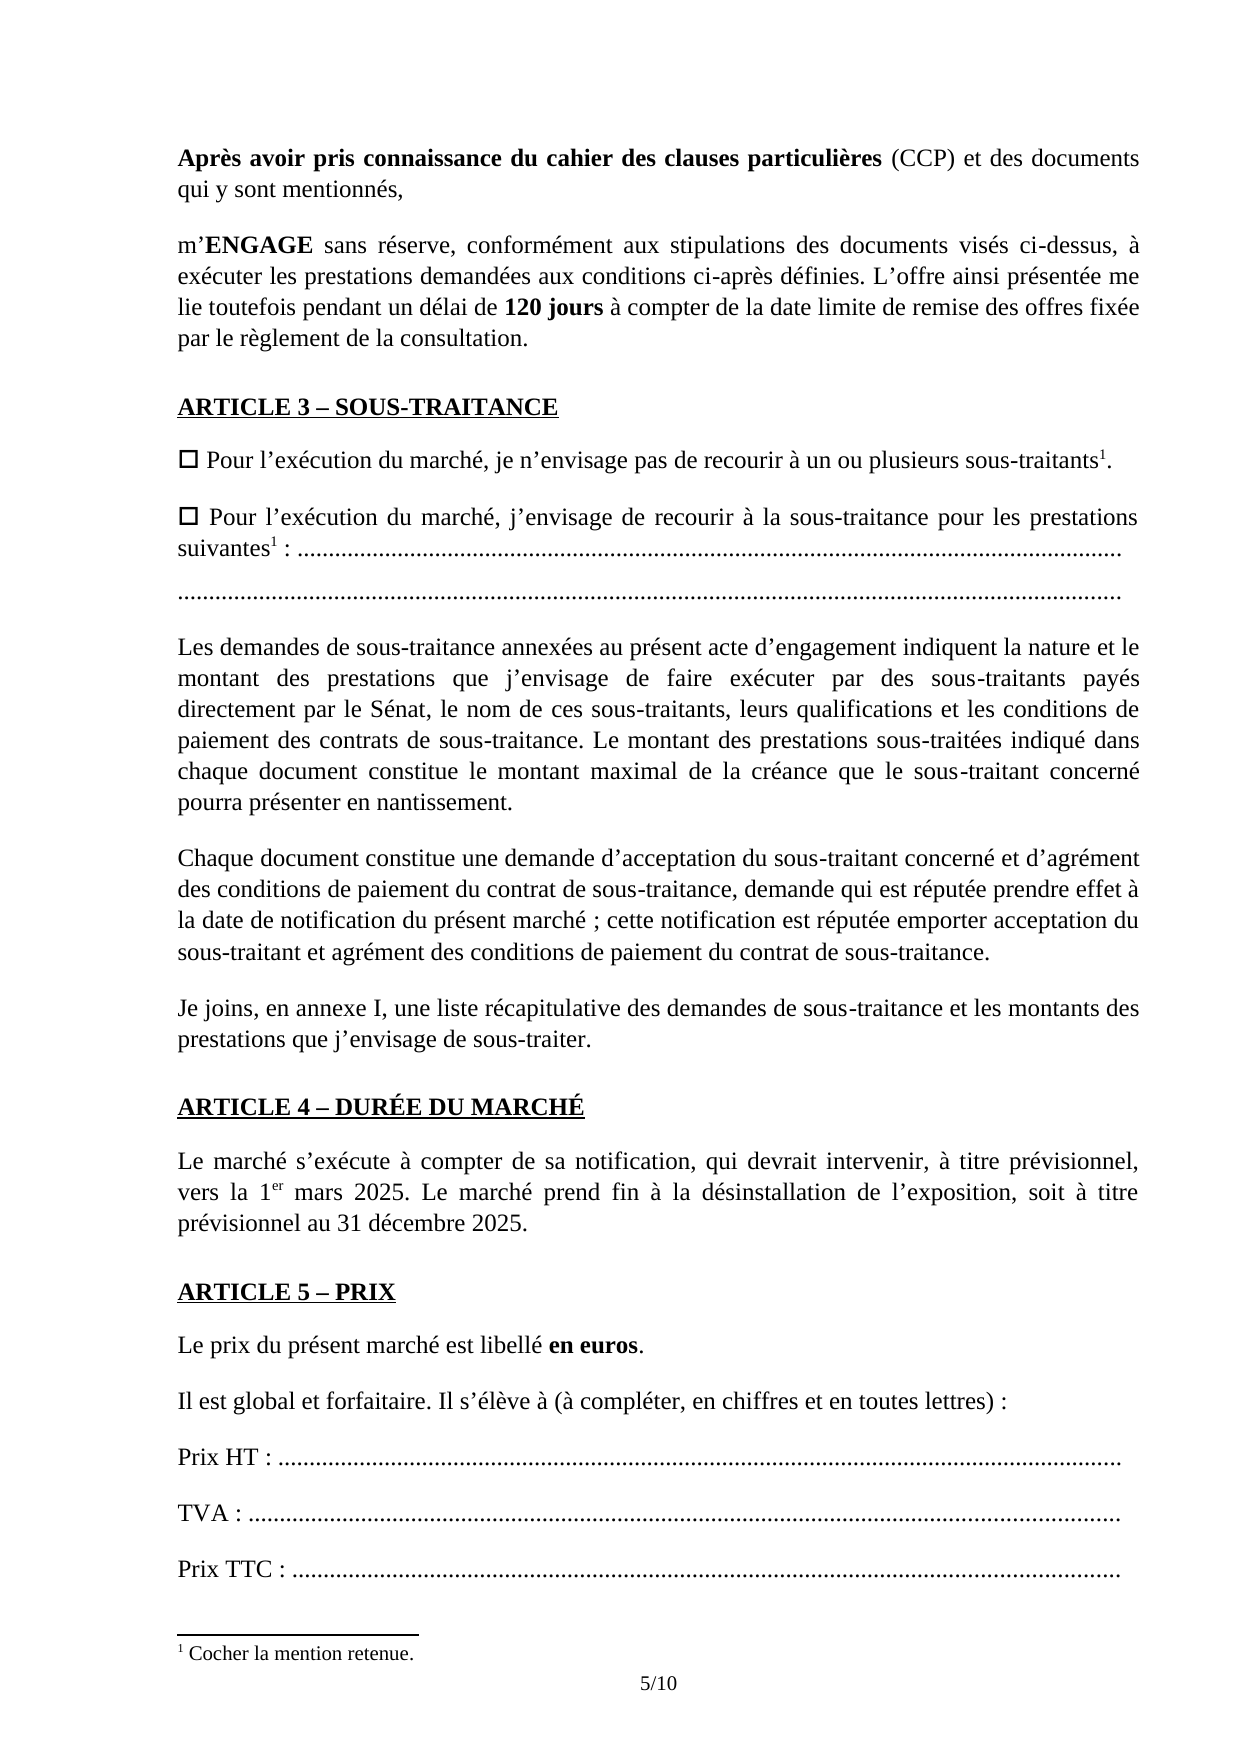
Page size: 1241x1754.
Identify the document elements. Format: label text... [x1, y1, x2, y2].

text TVA : [177, 1498, 1140, 1527]
text Pour l’exécution du marché, j’envisage de recourir à la sous-traitance pour les prestations suivantes1 : [177, 502, 1140, 561]
text Chaque document constitue une demande d’acceptation du sous-traitant concerné et d’agrément des conditions de paiement du contrat de sous-traitance, demande qui est réputée prendre effet à la date de notification du présent marché ; cette notification est réputée emporter acceptation du sous-traitant et agrément des conditions de paiement du contrat de sous-traitance. [177, 843, 1140, 965]
text Pour l’exécution du marché, je n’envisage pas de recourir à un ou plusieurs sous-traitants. [177, 446, 1140, 474]
text Prix TTC : [177, 1554, 1140, 1583]
text m’ENGAGE sans réserve, conformément aux stipulations des documents visés ci-dessus, à exécuter les prestations demandées aux conditions ci-après définies. L’offre ainsi présentée me lie toutefois pendant un délai de 120 jours à compter de la date limite de remise des offres fixée par le règlement de la consultation. [177, 230, 1140, 352]
text Prix HT : [177, 1442, 1140, 1471]
subtitle ARTICLE 5 – PRIX [177, 1277, 1140, 1305]
text Les demandes de sous-traitance annexées au présent acte d’engagement indiquent la nature et le montant des prestations que j’envisage de faire exécuter par des sous-traitants payés directement par le Sénat, le nom de ces sous-traitants, leurs qualifications et les conditions de paiement des contrats de sous-traitance. Le montant des prestations sous-traitées indiqué dans chaque document constitue le montant maximal de la créance que le sous-traitant concerné pourra présenter en nantissement. [177, 632, 1140, 816]
text Je joins, en annexe I, une liste récapitulative des demandes de sous-traitance et les montants des prestations que j’envisage de sous-traiter. [177, 993, 1140, 1052]
text Après avoir pris connaissance du cahier des clauses particulières (CCP) et des documents qui y sont mentionnés, [177, 143, 1140, 203]
text Le prix du présent marché est libellé en euros. [177, 1330, 1140, 1359]
text Le marché s’exécute à compter de sa notification, qui devrait intervenir, à titre prévisionnel, vers la 1er mars 2025. Le marché prend fin à la désinstallation de l’exposition, soit à titre prévisionnel au 31 décembre 2025. [177, 1146, 1140, 1237]
subtitle ARTICLE 3 – SOUS-TRAITANCE [177, 392, 1140, 421]
subtitle ARTICLE 4 – DURÉE DU MARCHÉ [177, 1092, 1140, 1121]
text Il est global et forfaitaire. Il s’élève à (à compléter, en chiffres et en toutes lettres) : [177, 1386, 1140, 1415]
